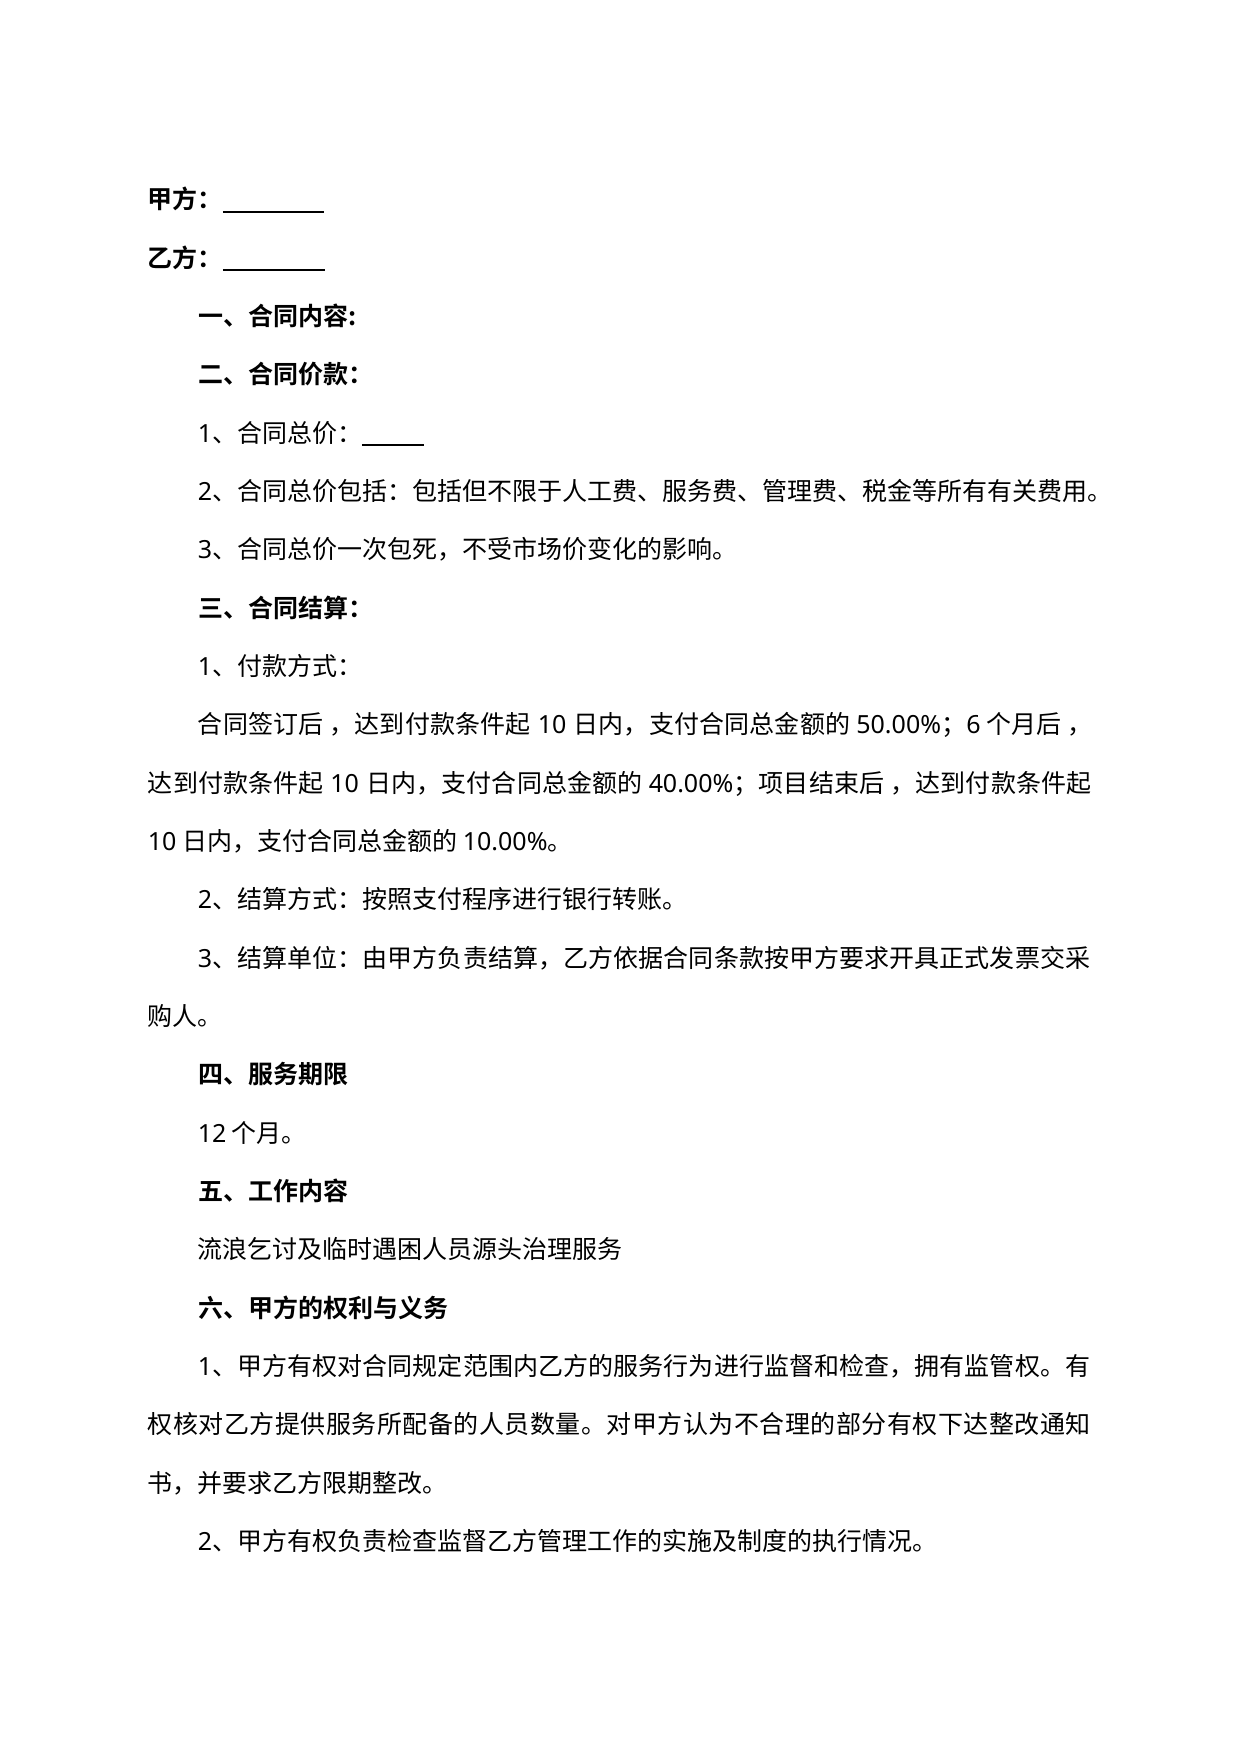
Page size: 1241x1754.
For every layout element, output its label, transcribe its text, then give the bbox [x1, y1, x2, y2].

text 3、合同总价一次包死，不受市场价变化的影响。 [148, 512, 1093, 570]
text 四、服务期限 [148, 1037, 1093, 1095]
text 2、甲方有权负责检查监督乙方管理工作的实施及制度的执行情况。 [148, 1504, 1093, 1562]
text 流浪乞讨及临时遇困人员源头治理服务 [148, 1212, 1093, 1270]
text 五、工作内容 [148, 1154, 1093, 1212]
text 2、合同总价包括：包括但不限于人工费、服务费、管理费、税金等所有有关费用。 [148, 454, 1093, 512]
text 甲方： [148, 162, 1093, 220]
text 合同签订后 ，达到付款条件起 10 日内，支付合同总金额的50.00%；6个月后 ，达到付款条件起 10 日内，支付合同总金额的40.00%；项目结束后 ，达到付款条件起 10 日内，支付合同总金额的10.00%。 [148, 687, 1093, 862]
text 乙方： [148, 220, 1093, 279]
text 1、付款方式： [148, 629, 1093, 687]
text 六、甲方的权利与义务 [148, 1270, 1093, 1329]
text 一、合同内容: [148, 279, 1093, 337]
text 1、合同总价： [148, 395, 1093, 454]
text 3、结算单位：由甲方负责结算，乙方依据合同条款按甲方要求开具正式发票交采购人。 [148, 920, 1093, 1037]
text 二、合同价款： [148, 337, 1093, 395]
text 三、合同结算： [148, 570, 1093, 629]
text 2、结算方式：按照支付程序进行银行转账。 [148, 862, 1093, 920]
text 1、甲方有权对合同规定范围内乙方的服务行为进行监督和检查，拥有监管权。有权核对乙方提供服务所配备的人员数量。对甲方认为不合理的部分有权下达整改通知书，并要求乙方限期整改。 [148, 1329, 1093, 1504]
text 12个月。 [148, 1095, 1093, 1154]
